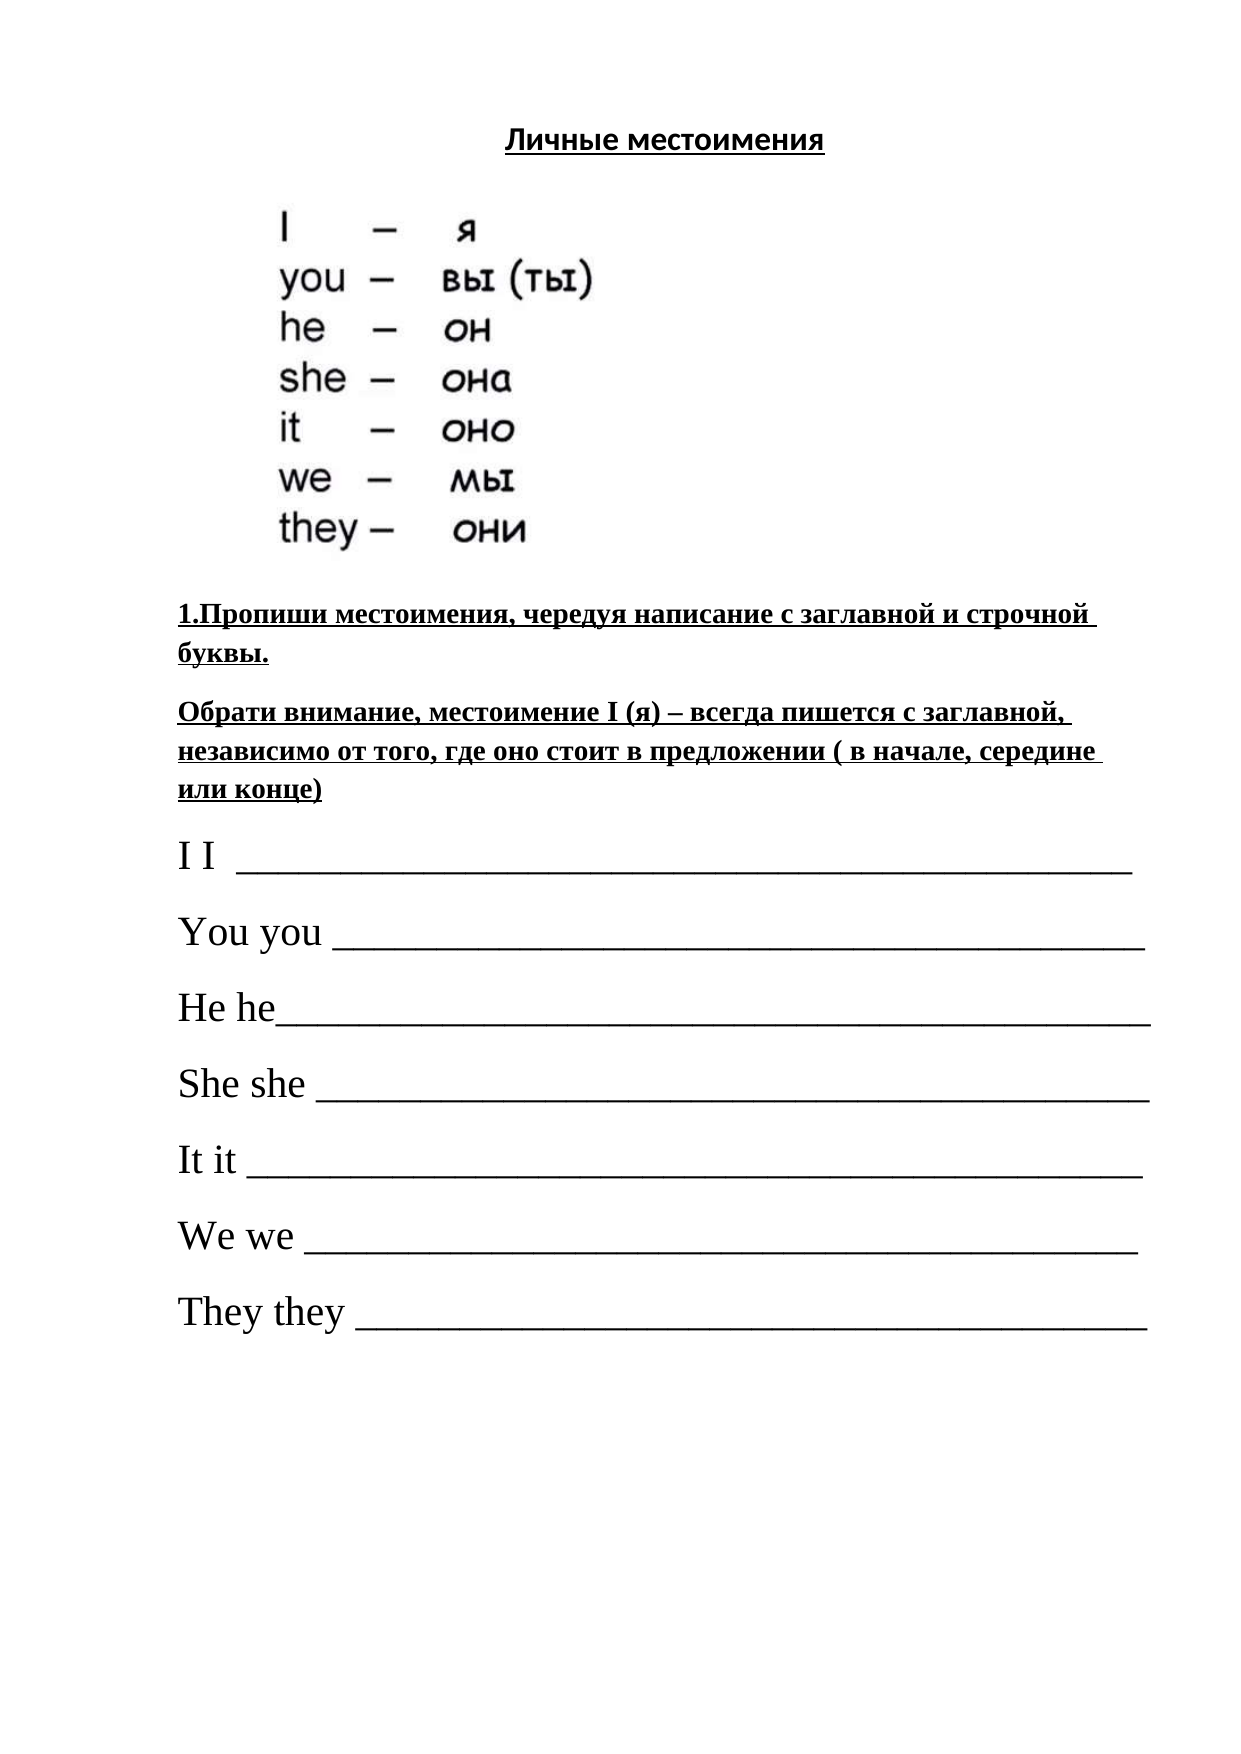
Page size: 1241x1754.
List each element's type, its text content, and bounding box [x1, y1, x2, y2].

text It it ___________________________________________ [177, 1134, 1152, 1182]
text I I ___________________________________________ [177, 831, 1152, 878]
picture [177, 185, 688, 572]
text 1.Пропиши местоимения, чередуя написание с заглавной и строчной буквы. [177, 596, 1152, 668]
text Личные местоимения [177, 118, 1152, 159]
text We we ________________________________________ [177, 1210, 1152, 1258]
text He he__________________________________________ [177, 982, 1152, 1030]
text They they ______________________________________ [177, 1286, 1152, 1334]
text You you _______________________________________ [177, 907, 1152, 954]
text Обрати внимание, местоимение I (я) – всегда пишется с заглавной, независимо от того, где оно стоит в предложении ( в начале, середине или конце) [177, 694, 1152, 805]
text She she ________________________________________ [177, 1058, 1152, 1106]
